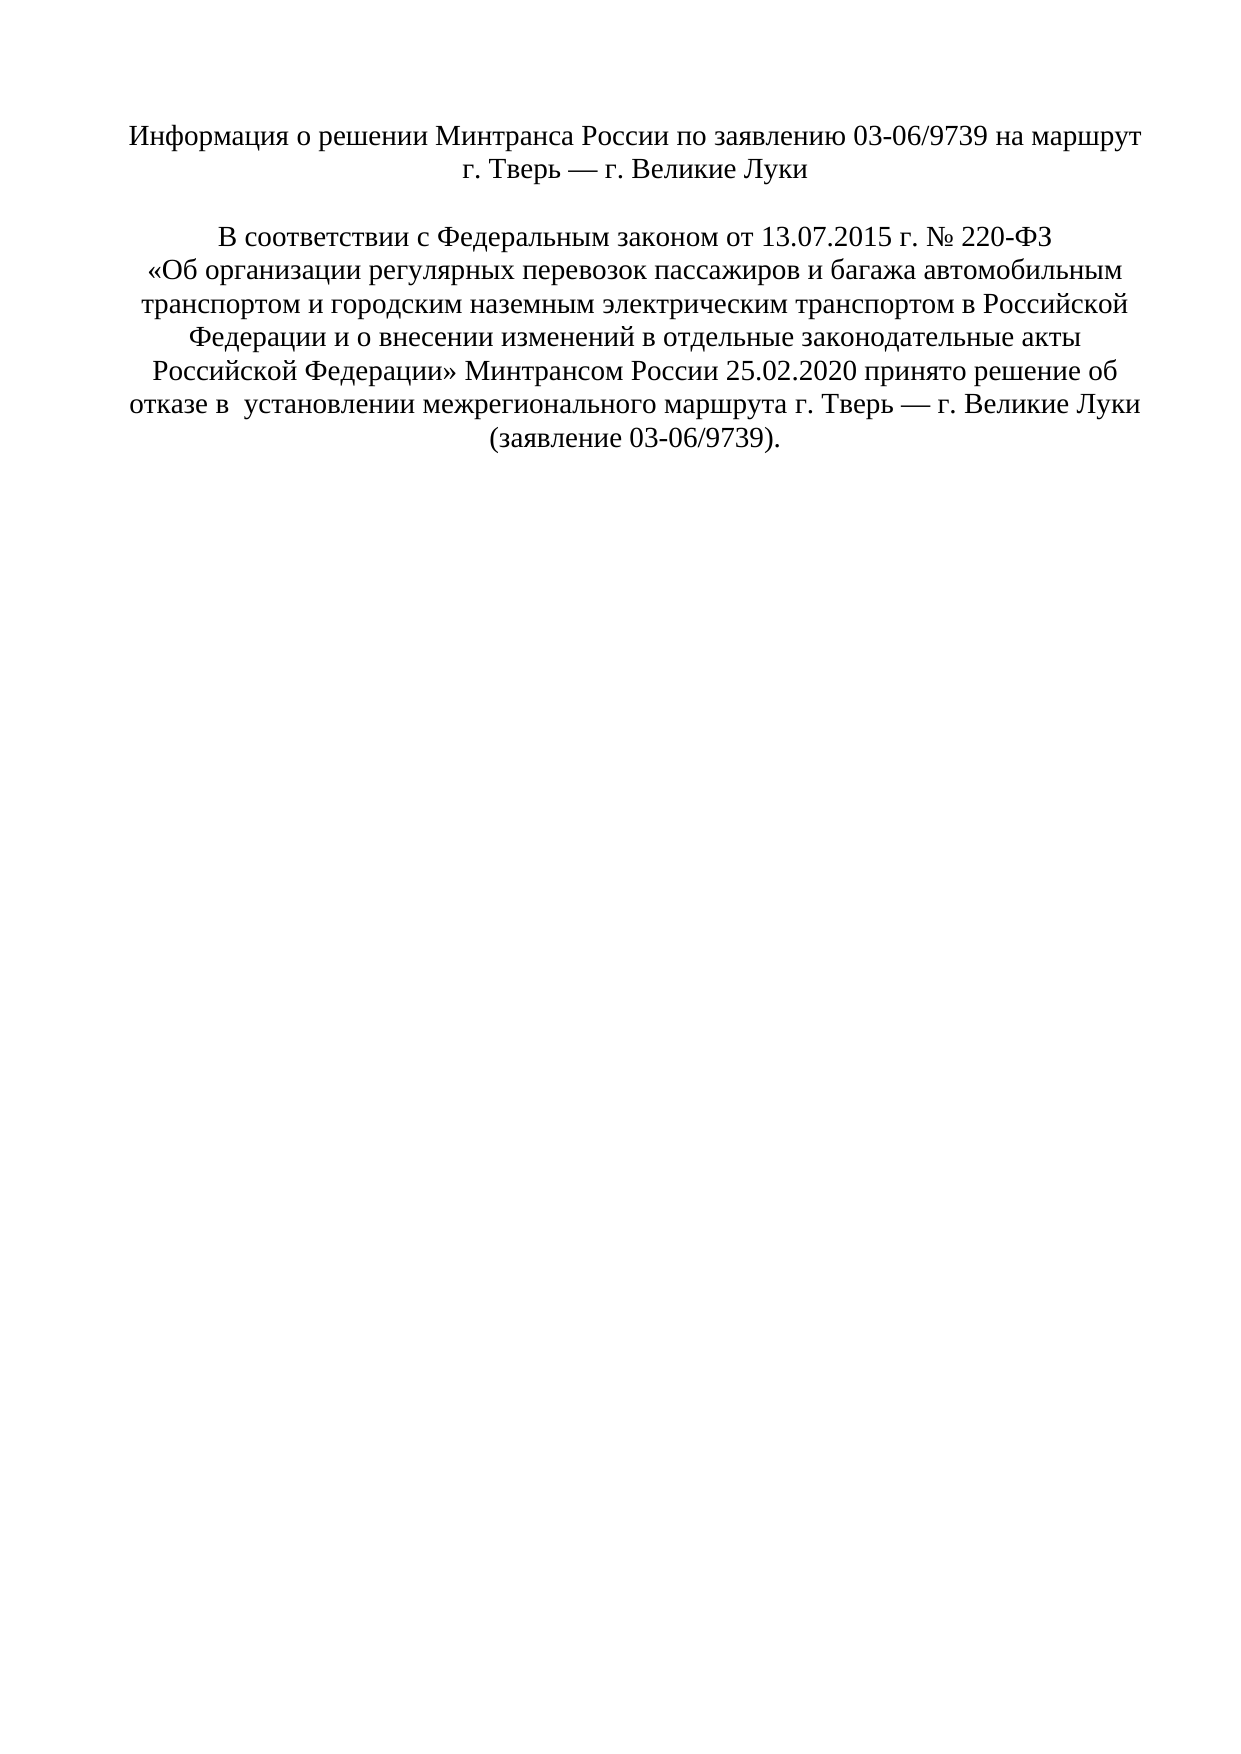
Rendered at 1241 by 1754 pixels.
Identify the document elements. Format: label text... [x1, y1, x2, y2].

text В соответствии с Федеральным законом от 13.07.2015 г. № 220-ФЗ «Об организации регулярных перевозок пассажиров и багажа автомобильным транспортом и городским наземным электрическим транспортом в Российской Федерации и о внесении изменений в отдельные законодательные акты Российской Федерации» Минтрансом России 25.02.2020 принято решение об отказе в установлении межрегионального маршрута г. Тверь — г. Великие Луки (заявление 03-06/9739). [118, 219, 1152, 453]
text Информация о решении Минтранса России по заявлению 03-06/9739 на маршрут г. Тверь — г. Великие Луки [118, 118, 1152, 185]
